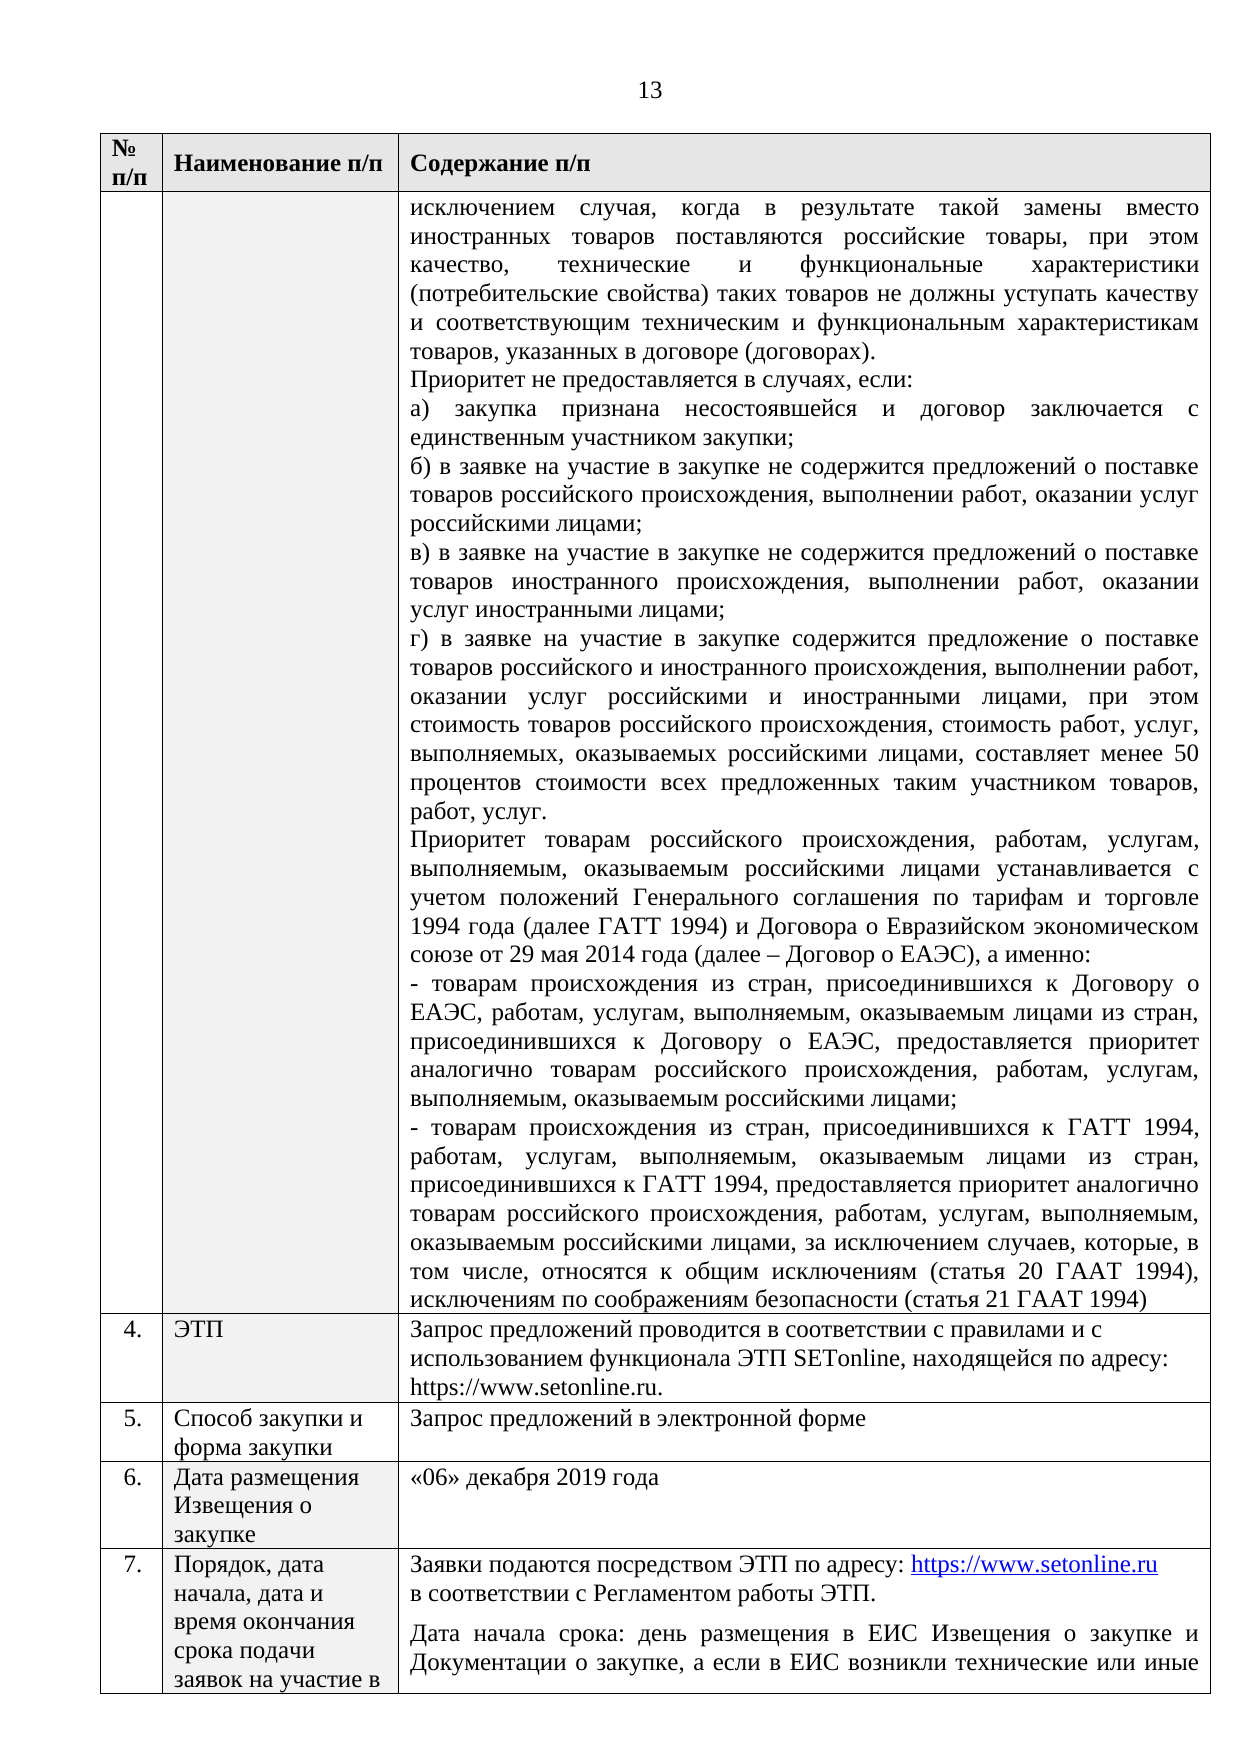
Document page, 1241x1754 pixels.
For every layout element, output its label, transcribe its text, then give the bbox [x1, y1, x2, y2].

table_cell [399, 1549, 1210, 1693]
table_cell [101, 1314, 162, 1402]
table_cell Запрос предложений в электронной форме [399, 1403, 1210, 1461]
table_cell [163, 1549, 398, 1693]
table_cell [399, 1462, 1210, 1548]
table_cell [163, 192, 398, 1313]
table_header № п/п [101, 134, 162, 191]
table_cell [101, 192, 162, 1313]
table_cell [399, 192, 1210, 1313]
table_cell [101, 1462, 162, 1548]
table_header Наименование п/п [163, 134, 398, 191]
table_cell Дата размещения Извещения о закупке [163, 1462, 398, 1548]
table_cell ЭТП [163, 1314, 398, 1402]
table_cell Способ закупки и форма закупки [163, 1403, 398, 1461]
table_header Содержание п/п [399, 134, 1210, 191]
table_cell Запрос предложений проводится в соответствии с правилами и с использованием функционала ЭТП SETonline, находящейся по адресу: https://www.setonline.ru. [399, 1314, 1210, 1402]
table_cell [101, 1549, 162, 1693]
table_cell [101, 1403, 162, 1461]
